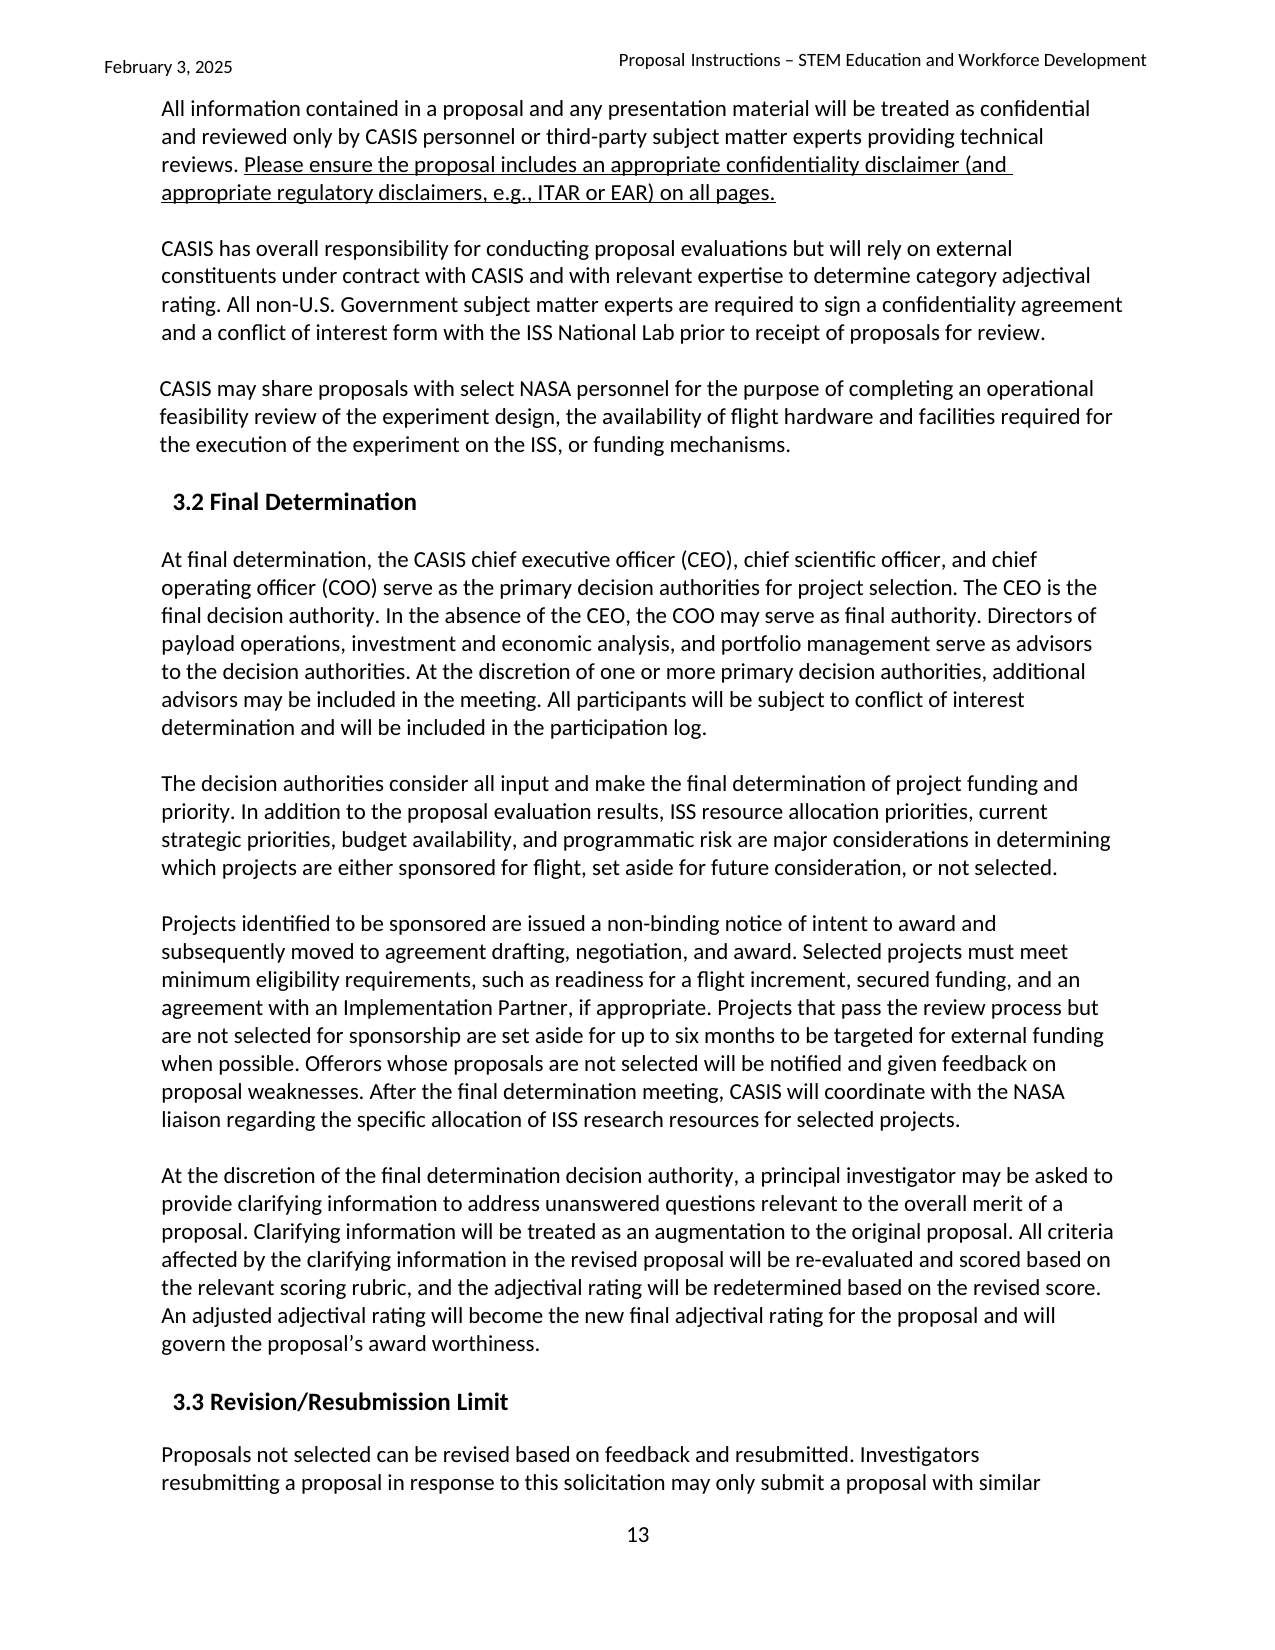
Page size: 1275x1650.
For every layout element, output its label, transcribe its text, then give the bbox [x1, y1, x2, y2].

list Final Determination: The CASIS chief executive officer and chief scientist will perform the final prioritization and award determination (project selection), initiating discussions with members of the operations and STEM education review teams and CASIS senior staff, as necessary. [199, 121, 1106, 233]
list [199, 94, 1088, 121]
text CASIS may share proposals with select NASA personnel for the purpose of completing an operational feasibility review of the experiment design, the availability of flight hardware and facilities required for the execution of the experiment on the ISS, or funding mechanisms. [792, 545, 1125, 629]
subtitle Final Determination [172, 658, 1125, 688]
text At final determination, the CASIS chief executive officer (CEO), chief scientific officer, and chief operating officer (COO) serve as the primary decision authorities for project selection. The CEO is the final decision authority. In the absence of the CEO, the COO may serve as final authority. Directors of payload operations, investment and economic analysis, and portfolio management serve as advisors to the decision authorities. At the discretion of one or more primary decision authorities, additional advisors may be included in the meeting. All participants will be subject to conflict of interest determination and will be included in the participation log. [161, 716, 1116, 912]
text All information contained in a proposal and any presentation material will be treated as confidential and reviewed only by CASIS personnel or third-party subject matter experts providing technical reviews. Please ensure the proposal includes an appropriate confidentiality disclaimer (and appropriate regulatory disclaimers, e.g., ITAR or EAR) on all pages. [161, 265, 1116, 377]
text CASIS has overall responsibility for conducting proposal evaluations but will rely on external constituents under contract with CASIS and with relevant expertise to determine category adjectival rating. All non-U.S. Government subject matter experts are required to sign a confidentiality agreement and a conflict of interest form with the ISS National Lab prior to receipt of proposals for review. [161, 405, 1125, 517]
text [161, 1333, 1116, 1473]
text Projects identified to be sponsored are issued a non-binding notice of intent to award and subsequently moved to agreement drafting, negotiation, and award. Selected projects must meet minimum eligibility requirements, such as readiness for a flight increment, secured funding, and an agreement with an Implementation Partner, if appropriate. Projects that pass the review process but are not selected for sponsorship are set aside for up to six months to be targeted for external funding when possible. Offerors whose proposals are not selected will be notified and given feedback on proposal weaknesses. After the final determination meeting, CASIS will coordinate with the NASA liaison regarding the specific allocation of ISS research resources for selected projects. [161, 1081, 1116, 1305]
text The decision authorities consider all input and make the final determination of project funding and priority. In addition to the proposal evaluation results, ISS resource allocation priorities, current strategic priorities, budget availability, and programmatic risk are major considerations in determining which projects are either sponsored for flight, set aside for future consideration, or not selected. [161, 941, 1116, 1053]
